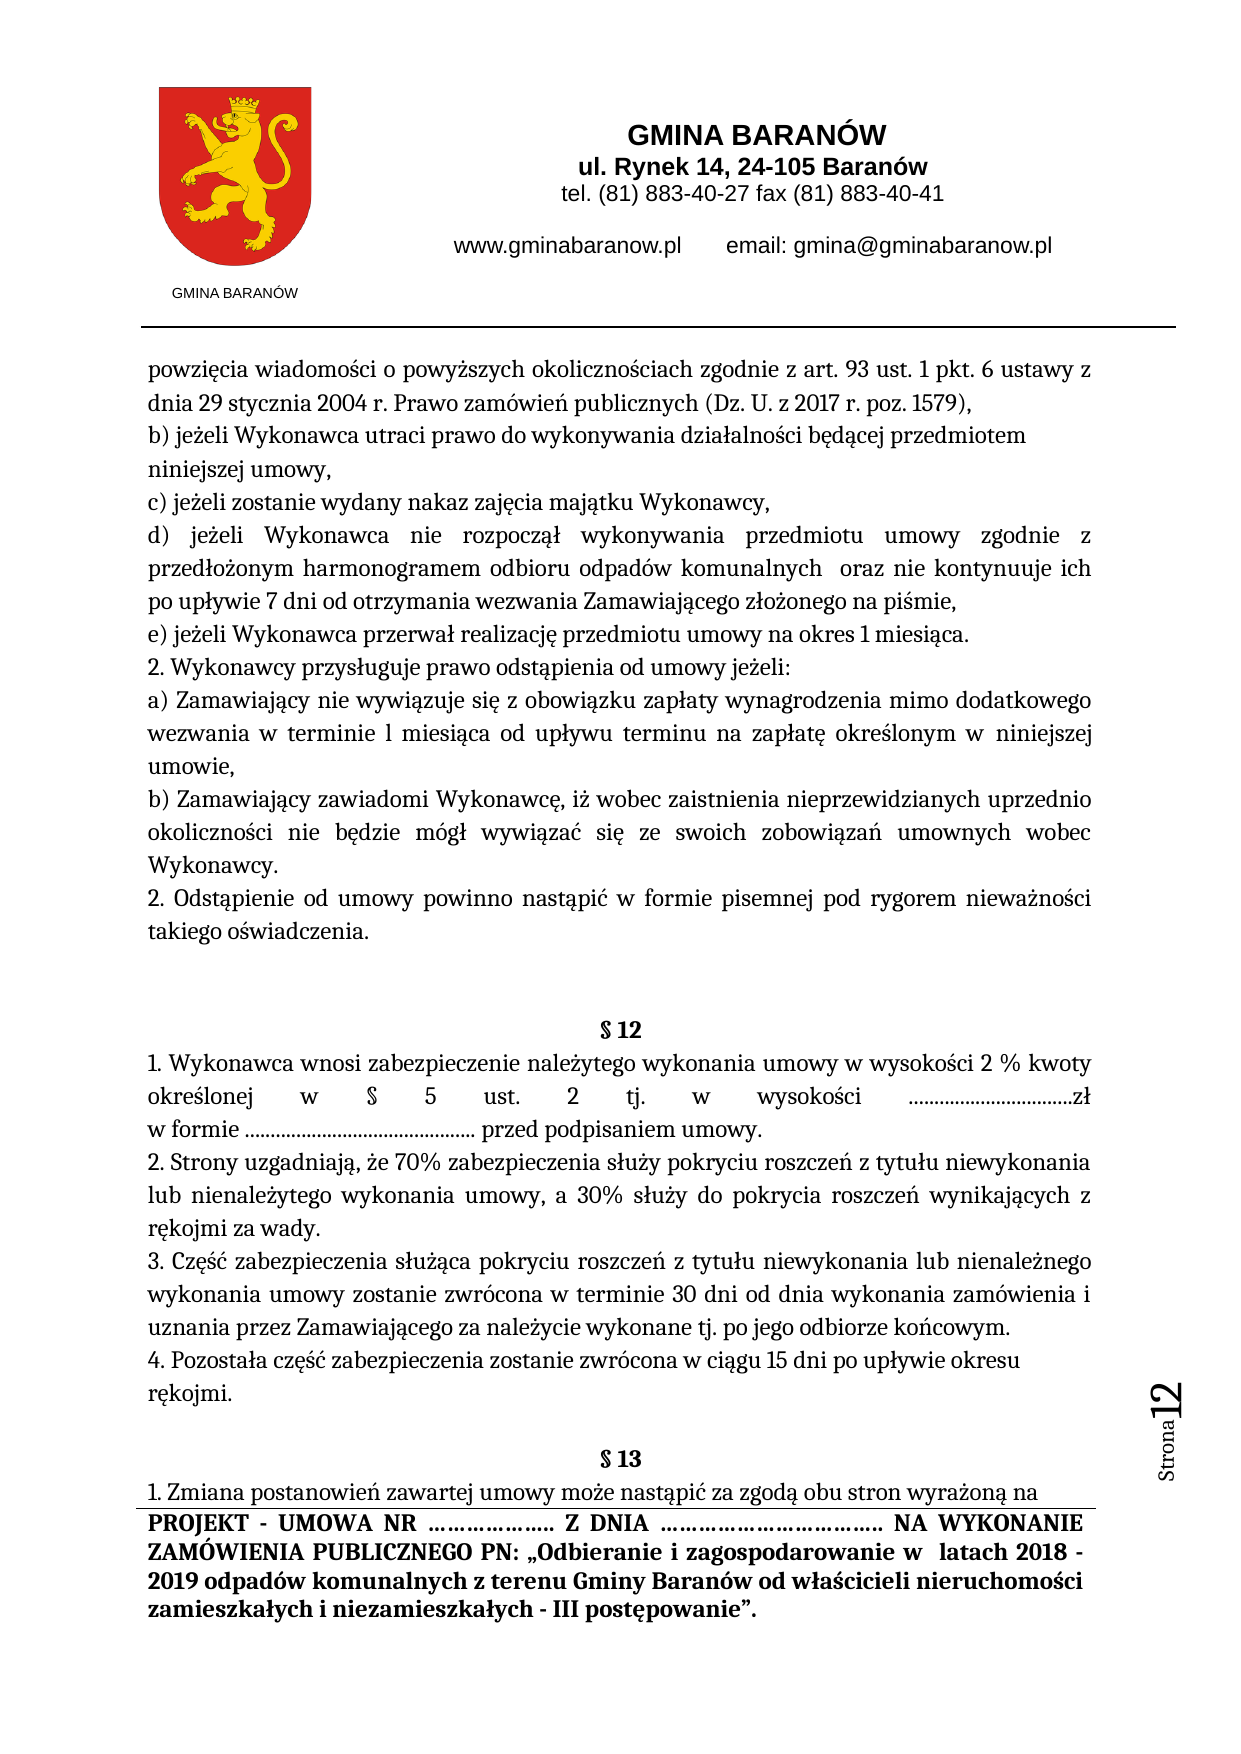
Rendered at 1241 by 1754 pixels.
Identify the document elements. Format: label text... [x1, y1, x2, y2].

text § 12 [148, 1016, 1093, 1044]
text 2. Strony uzgadniają, że 70% zabezpieczenia służy pokryciu roszczeń z tytułu niewykonania lub nienależytego wykonania umowy, a 30% służy do pokrycia roszczeń wynikających z rękojmi za wady. [148, 1148, 1093, 1243]
text a) Zamawiający nie wywiązuje się z obowiązku zapłaty wynagrodzenia mimo dodatkowego wezwania w terminie l miesiąca od upływu terminu na zapłatę określonym w niniejszej umowie, [148, 686, 1093, 780]
text d) jeżeli Wykonawca nie rozpoczął wykonywania przedmiotu umowy zgodnie z przedłożonym harmonogramem odbioru odpadów komunalnych oraz nie kontynuuje ich po upływie 7 dni od otrzymania wezwania Zamawiającego złożonego na piśmie, [148, 521, 1093, 615]
text b) jeżeli Wykonawca utraci prawo do wykonywania działalności będącej przedmiotem [148, 421, 1093, 450]
text 2. Odstąpienie od umowy powinno nastąpić w formie pisemnej pod rygorem nieważności takiego oświadczenia. [148, 884, 1093, 946]
text 1. Wykonawca wnosi zabezpieczenie należytego wykonania umowy w wysokości 2 % kwoty określonej w § 5 ust. 2 tj. w wysokości ................................zł w formie ............................................. przed podpisaniem umowy. [148, 1049, 1093, 1144]
text 4. Pozostała część zabezpieczenia zostanie zwrócona w ciągu 15 dni po upływie okresu [148, 1346, 1093, 1375]
text niniejszej umowy, [148, 454, 1093, 483]
text b) Zamawiający zawiadomi Wykonawcę, iż wobec zaistnienia nieprzewidzianych uprzednio okoliczności nie będzie mógł wywiązać się ze swoich zobowiązań umownych wobec Wykonawcy. [148, 785, 1093, 879]
text rękojmi. [148, 1379, 1093, 1408]
picture [158, 87, 312, 266]
text 3. Część zabezpieczenia służąca pokryciu roszczeń z tytułu niewykonania lub nienależnego wykonania umowy zostanie zwrócona w terminie 30 dni od dnia wykonania zamówienia i uznania przez Zamawiającego za należycie wykonane tj. po jego odbiorze końcowym. [148, 1247, 1093, 1342]
text c) jeżeli zostanie wydany nakaz zajęcia majątku Wykonawcy, [148, 487, 1093, 516]
text e) jeżeli Wykonawca przerwał realizację przedmiotu umowy na okres 1 miesiąca. [148, 619, 1093, 648]
text 1. Zmiana postanowień zawartej umowy może nastąpić za zgodą obu stron wyrażoną na [148, 1478, 1093, 1507]
text § 13 [148, 1445, 1093, 1474]
text powzięcia wiadomości o powyższych okolicznościach zgodnie z art. 93 ust. 1 pkt. 6 ustawy z dnia 29 stycznia 2004 r. Prawo zamówień publicznych (Dz. U. z 2017 r. poz. 1579), [148, 355, 1093, 417]
text 2. Wykonawcy przysługuje prawo odstąpienia od umowy jeżeli: [148, 653, 1093, 681]
